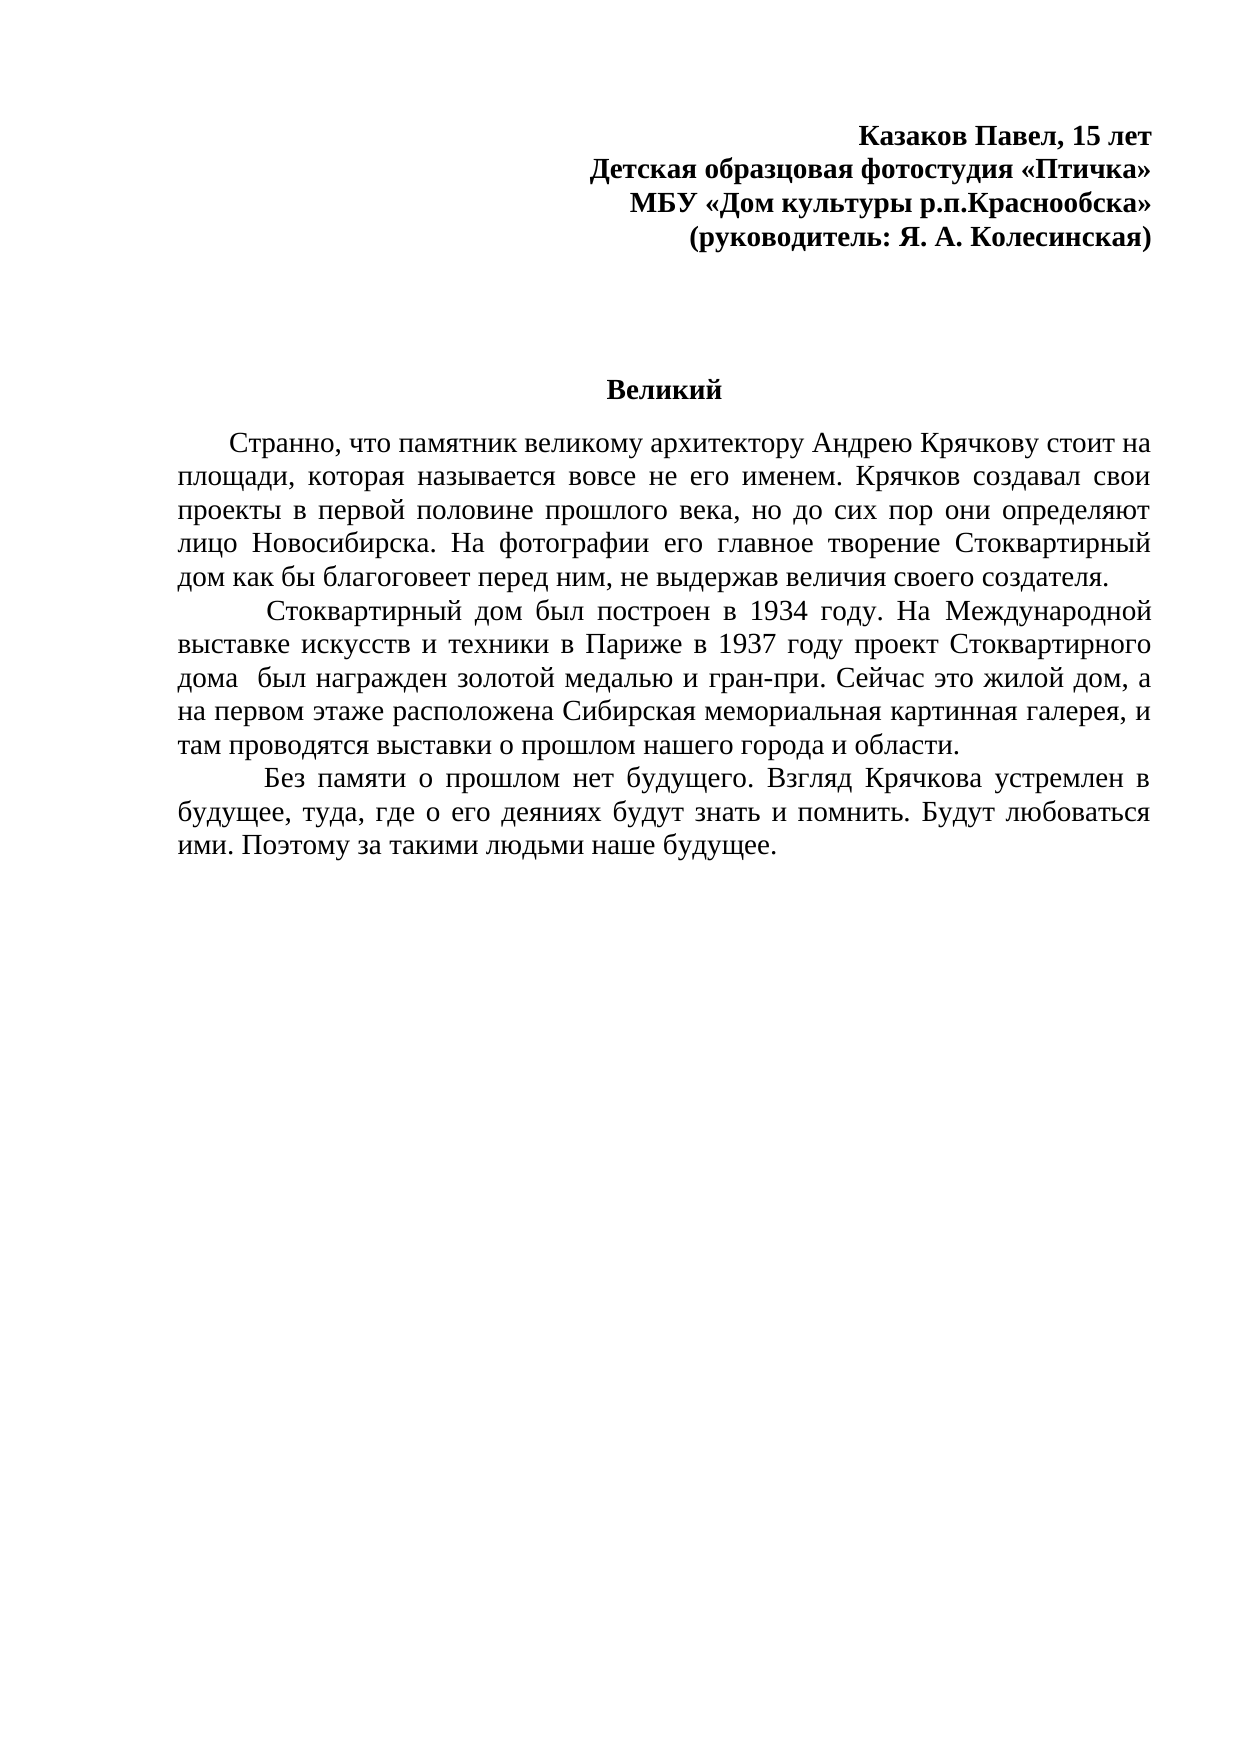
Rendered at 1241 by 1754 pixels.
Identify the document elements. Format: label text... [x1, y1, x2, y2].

text Без памяти о прошлом нет будущего. Взгляд Крячкова устремлен в будущее, туда, где о его деяниях будут знать и помнить. Будут любоваться ими. Поэтому за такими людьми наше будущее. [177, 760, 1152, 861]
text Казаков Павел, 15 лет [177, 118, 1152, 152]
text (руководитель: Я. А. Колесинская) [177, 219, 1152, 252]
text Детская образцовая фотостудия «Птичка» [177, 152, 1152, 185]
text Великий [177, 372, 1152, 406]
text Странно, что памятник великому архитектору Андрею Крячкову стоит на площади, которая называется вовсе не его именем. Крячков создавал свои проекты в первой половине прошлого века, но до сих пор они определяют лицо Новосибирска. На фотографии его главное творение Стоквартирный дом как бы благоговеет перед ним, не выдержав величия своего создателя. [177, 425, 1152, 593]
text Стоквартирный дом был построен в 1934 году. На Международной выставке искусств и техники в Париже в 1937 году проект Стоквартирного дома был награжден золотой медалью и гран-при. Сейчас это жилой дом, а на первом этаже расположена Сибирская мемориальная картинная галерея, и там проводятся выставки о прошлом нашего города и области. [177, 593, 1152, 760]
text МБУ «Дом культуры р.п.Краснообска» [177, 185, 1152, 219]
